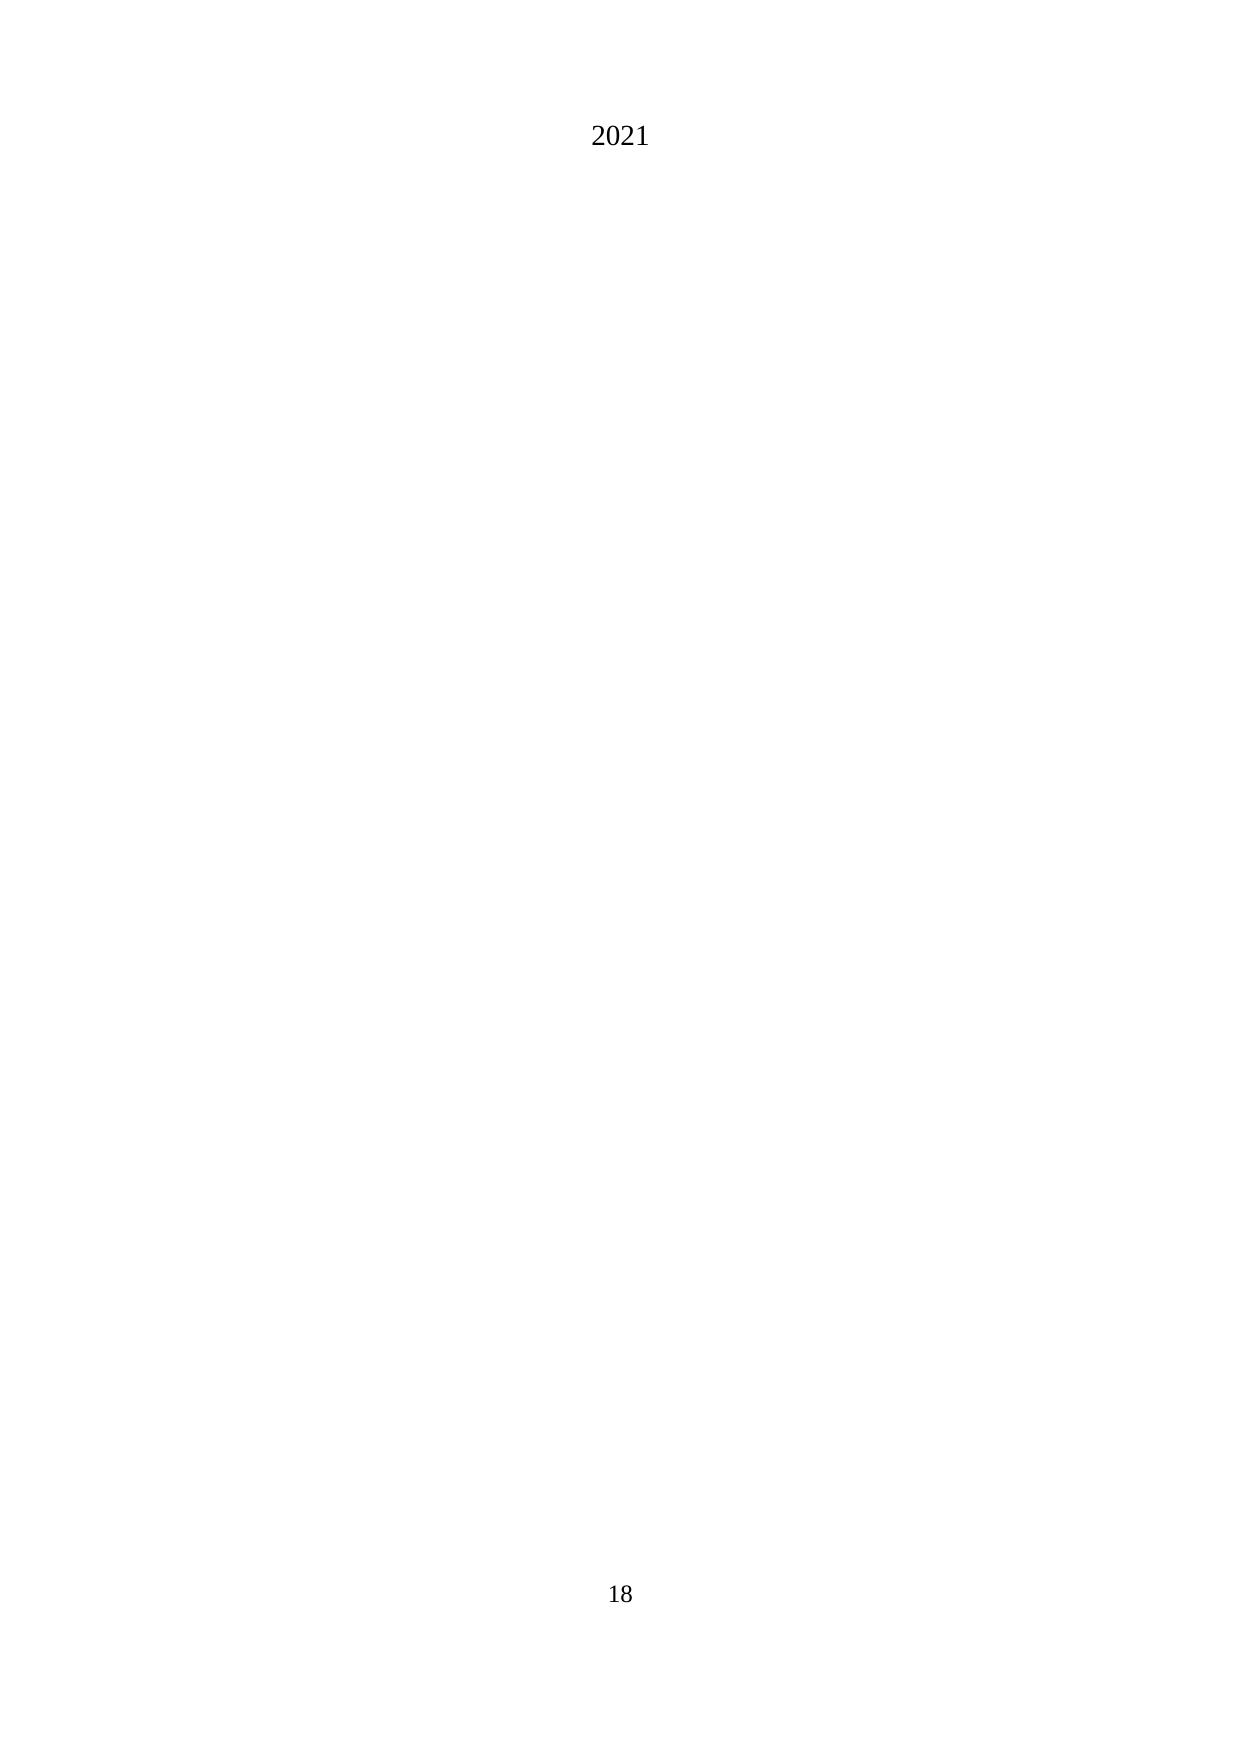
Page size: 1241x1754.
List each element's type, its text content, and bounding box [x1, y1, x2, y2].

text 2021 [118, 118, 1122, 152]
